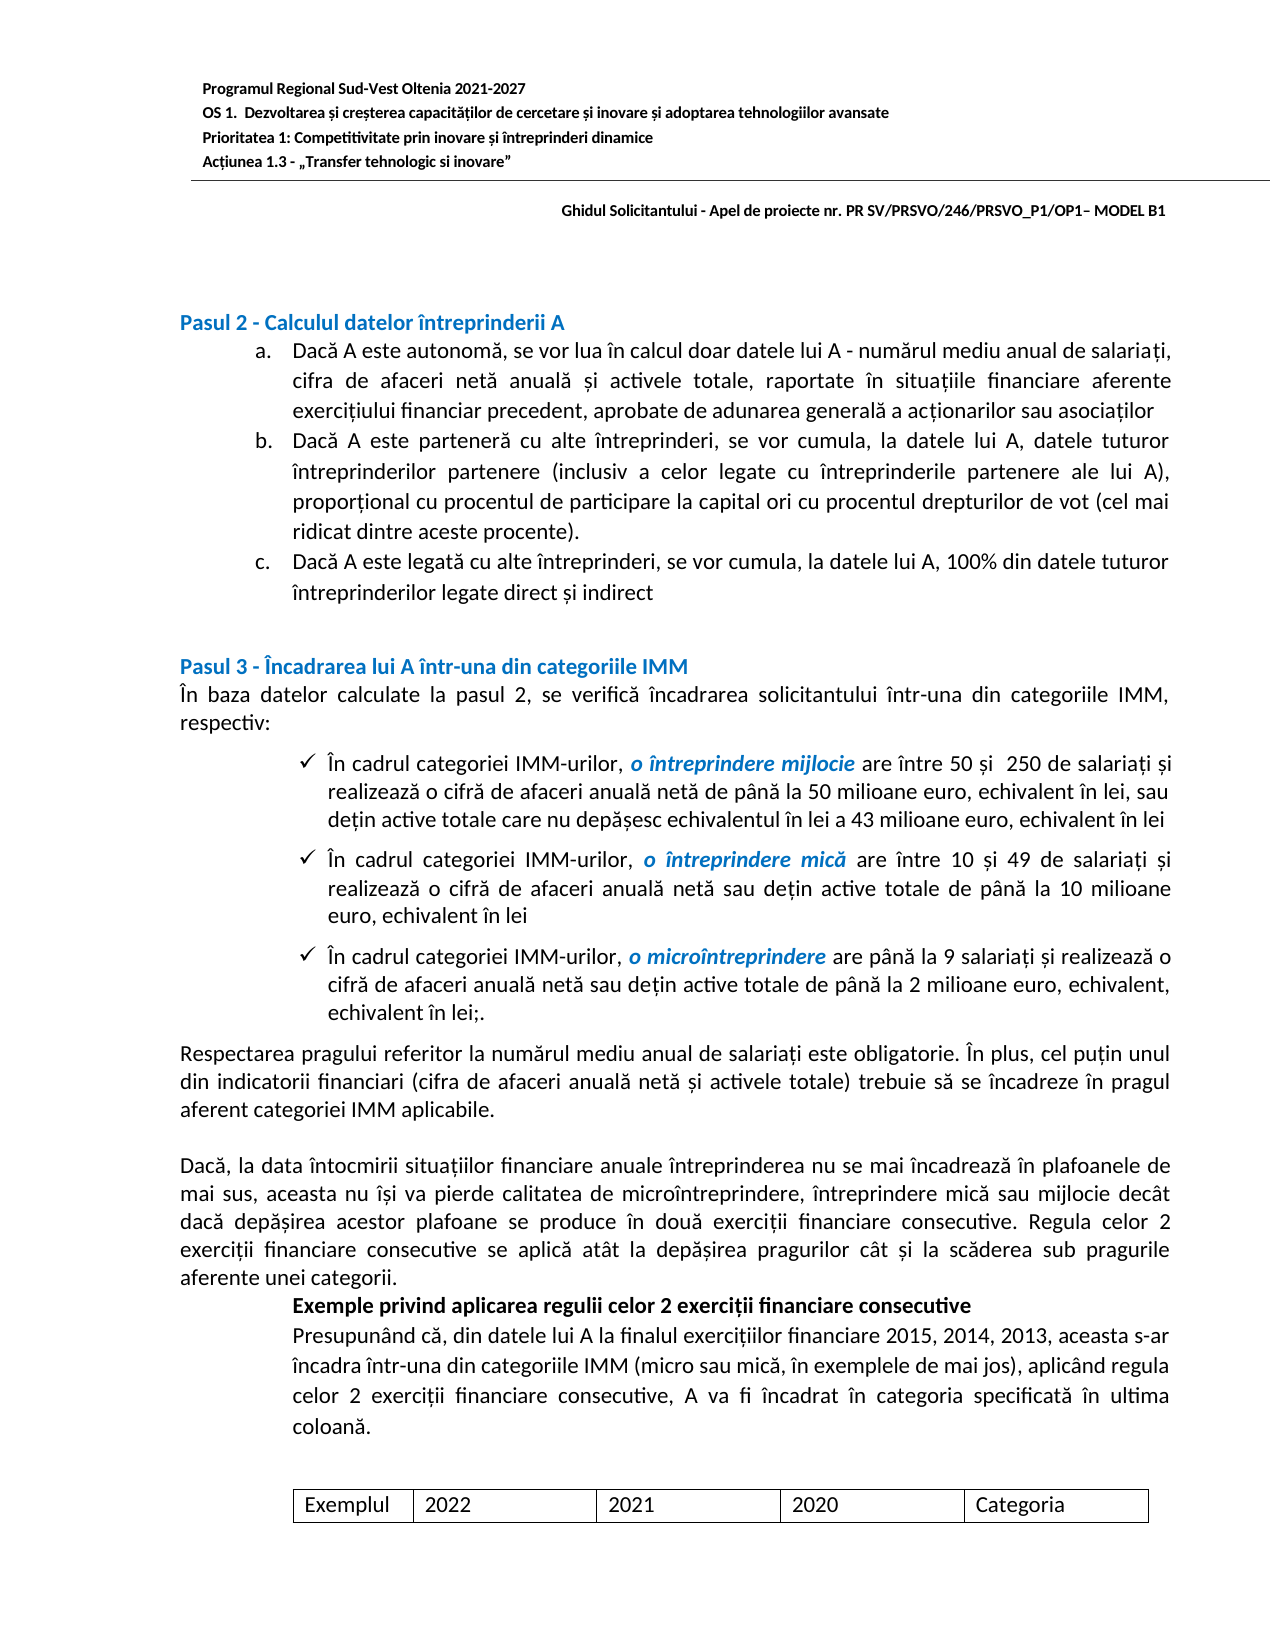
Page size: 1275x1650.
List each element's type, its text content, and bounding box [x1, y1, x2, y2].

list Dacă A este parteneră cu alte întreprinderi, se vor cumula, la datele lui A, datele tuturor întreprinderilor partenere (inclusiv a celor legate cu întreprinderile partenere ale lui A), proporţional cu procentul de participare la capital ori cu procentul drepturilor de vot (cel mai ridicat dintre aceste procente). [255, 427, 1172, 545]
table_header 2020 [781, 1490, 964, 1522]
text Dacă, la data întocmirii situaţiilor financiare anuale întreprinderea nu se mai încadrează în plafoanele de mai sus, aceasta nu îşi va pierde calitatea de microîntreprindere, întreprindere mică sau mijlocie decât dacă depăşirea acestor plafoane se produce în două exerciţii financiare consecutive. Regula celor 2 exerciţii financiare consecutive se aplică atât la depășirea pragurilor cât și la scăderea sub pragurile aferente unei categorii. [180, 1151, 1172, 1291]
table_header 2021 [597, 1490, 780, 1522]
text În baza datelor calculate la pasul 2, se verifică încadrarea solicitantului într-una din categoriile IMM, respectiv: [180, 681, 1172, 737]
text Pasul 2 - Calculul datelor întreprinderii A [180, 308, 1172, 336]
list În cadrul categoriei IMM-urilor, o întreprindere mijlocie are între 50 și 250 de salariaţi şi realizează o cifră de afaceri anuală netă de până la 50 milioane euro, echivalent în lei, sau deţin active totale care nu depăşesc echivalentul în lei a 43 milioane euro, echivalent în lei [298, 749, 1172, 833]
text Respectarea pragului referitor la numărul mediu anual de salariați este obligatorie. În plus, cel puțin unul din indicatorii financiari (cifra de afaceri anuală netă și activele totale) trebuie să se încadreze în pragul aferent categoriei IMM aplicabile. [180, 1039, 1172, 1123]
list Dacă A este legată cu alte întreprinderi, se vor cumula, la datele lui A, 100% din datele tuturor întreprinderilor legate direct și indirect [255, 547, 1172, 606]
list Presupunând că, din datele lui A la finalul exercițiilor financiare 2015, 2014, 2013, aceasta s-ar încadra într-una din categoriile IMM (micro sau mică, în exemplele de mai jos), aplicând regula celor 2 exerciții financiare consecutive, A va fi încadrat în categoria specificată în ultima coloană. [292, 1321, 1172, 1440]
list Exemple privind aplicarea regulii celor 2 exerciţii financiare consecutive [292, 1291, 1172, 1319]
list Dacă A este autonomă, se vor lua în calcul doar datele lui A - numărul mediu anual de salariaţi, cifra de afaceri netă anuală şi activele totale, raportate în situaţiile financiare aferente exerciţiului financiar precedent, aprobate de adunarea generală a acţionarilor sau asociaţilor [255, 336, 1172, 424]
list În cadrul categoriei IMM-urilor, o microîntreprindere are până la 9 salariaţi şi realizează o cifră de afaceri anuală netă sau deţin active totale de până la 2 milioane euro, echivalent, echivalent în lei;. [298, 942, 1172, 1026]
table_header Exemplul nr. [294, 1490, 413, 1522]
list În cadrul categoriei IMM-urilor, o întreprindere mică are între 10 și 49 de salariaţi şi realizează o cifră de afaceri anuală netă sau deţin active totale de până la 10 milioane euro, echivalent în lei [298, 846, 1172, 930]
text Pasul 3 - Încadrarea lui A într-una din categoriile IMM [180, 652, 1172, 681]
table_header 2022 [414, 1490, 596, 1522]
table_header Categoria [965, 1490, 1148, 1522]
